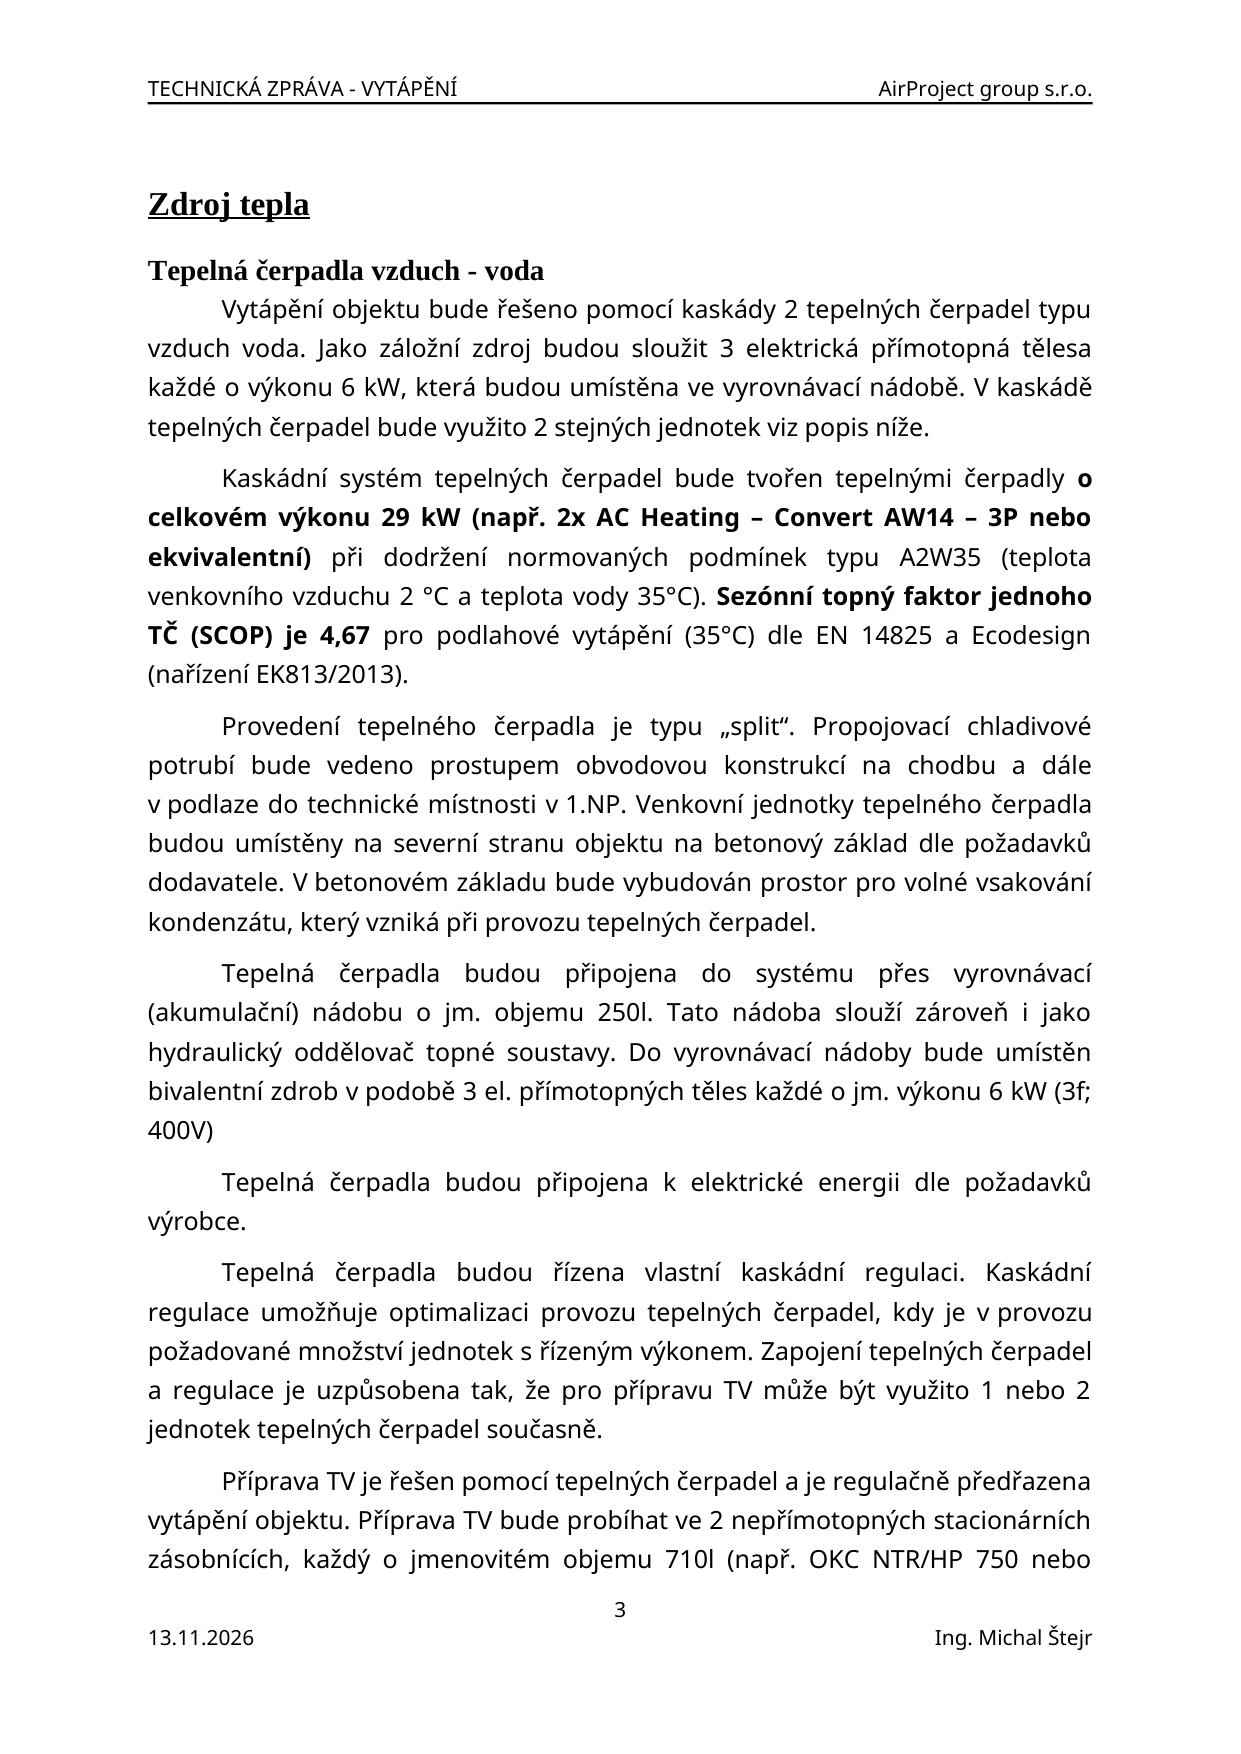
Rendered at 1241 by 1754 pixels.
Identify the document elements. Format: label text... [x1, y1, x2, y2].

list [148, 1463, 1093, 1576]
text Zdroj tepla [148, 184, 1093, 222]
list Tepelná čerpadla budou připojena k elektrické energii dle požadavků výrobce. [148, 1164, 1093, 1237]
list Tepelná čerpadla budou řízena vlastní kaskádní regulaci. Kaskádní regulace umožňuje optimalizaci provozu tepelných čerpadel, kdy je v provozu požadované množství jednotek s řízeným výkonem. Zapojení tepelných čerpadel a regulace je uzpůsobena tak, že pro přípravu TV může být využito 1 nebo 2 jednotek tepelných čerpadel současně. [148, 1255, 1093, 1446]
list Provedení tepelného čerpadla je typu „split“. Propojovací chladivové potrubí bude vedeno prostupem obvodovou konstrukcí na chodbu a dále v podlaze do technické místnosti v 1.NP. Venkovní jednotky tepelného čerpadla budou umístěny na severní stranu objektu na betonový základ dle požadavků dodavatele. V betonovém základu bude vybudován prostor pro volné vsakování kondenzátu, který vzniká při provozu tepelných čerpadel. [148, 708, 1093, 938]
list Vytápění objektu bude řešeno pomocí kaskády 2 tepelných čerpadel typu vzduch voda. Jako záložní zdroj budou sloužit 3 elektrická přímotopná tělesa každé o výkonu 6 kW, která budou umístěna ve vyrovnávací nádobě. V kaskádě tepelných čerpadel bude využito 2 stejných jednotek viz popis níže. [148, 292, 1093, 443]
list Kaskádní systém tepelných čerpadel bude tvořen tepelnými čerpadly o celkovém výkonu 29 kW (např. 2x AC Heating – Convert AW14 – 3P nebo ekvivalentní) při dodržení normovaných podmínek typu A2W35 (teplota venkovního vzduchu 2 °C a teplota vody 35°C). Sezónní topný faktor jednoho TČ (SCOP) je 4,67 pro podlahové vytápění (35°C) dle EN 14825 a Ecodesign (nařízení EK813/2013). [148, 461, 1093, 691]
list Tepelná čerpadla budou připojena do systému přes vyrovnávací (akumulační) nádobu o jm. objemu 250l. Tato nádoba slouží zároveň i jako hydraulický oddělovač topné soustavy. Do vyrovnávací nádoby bude umístěn bivalentní zdrob v podobě 3 el. přímotopných těles každé o jm. výkonu 6 kW (3f; 400V) [148, 956, 1093, 1147]
text Tepelná čerpadla vzduch - voda [148, 253, 1093, 287]
